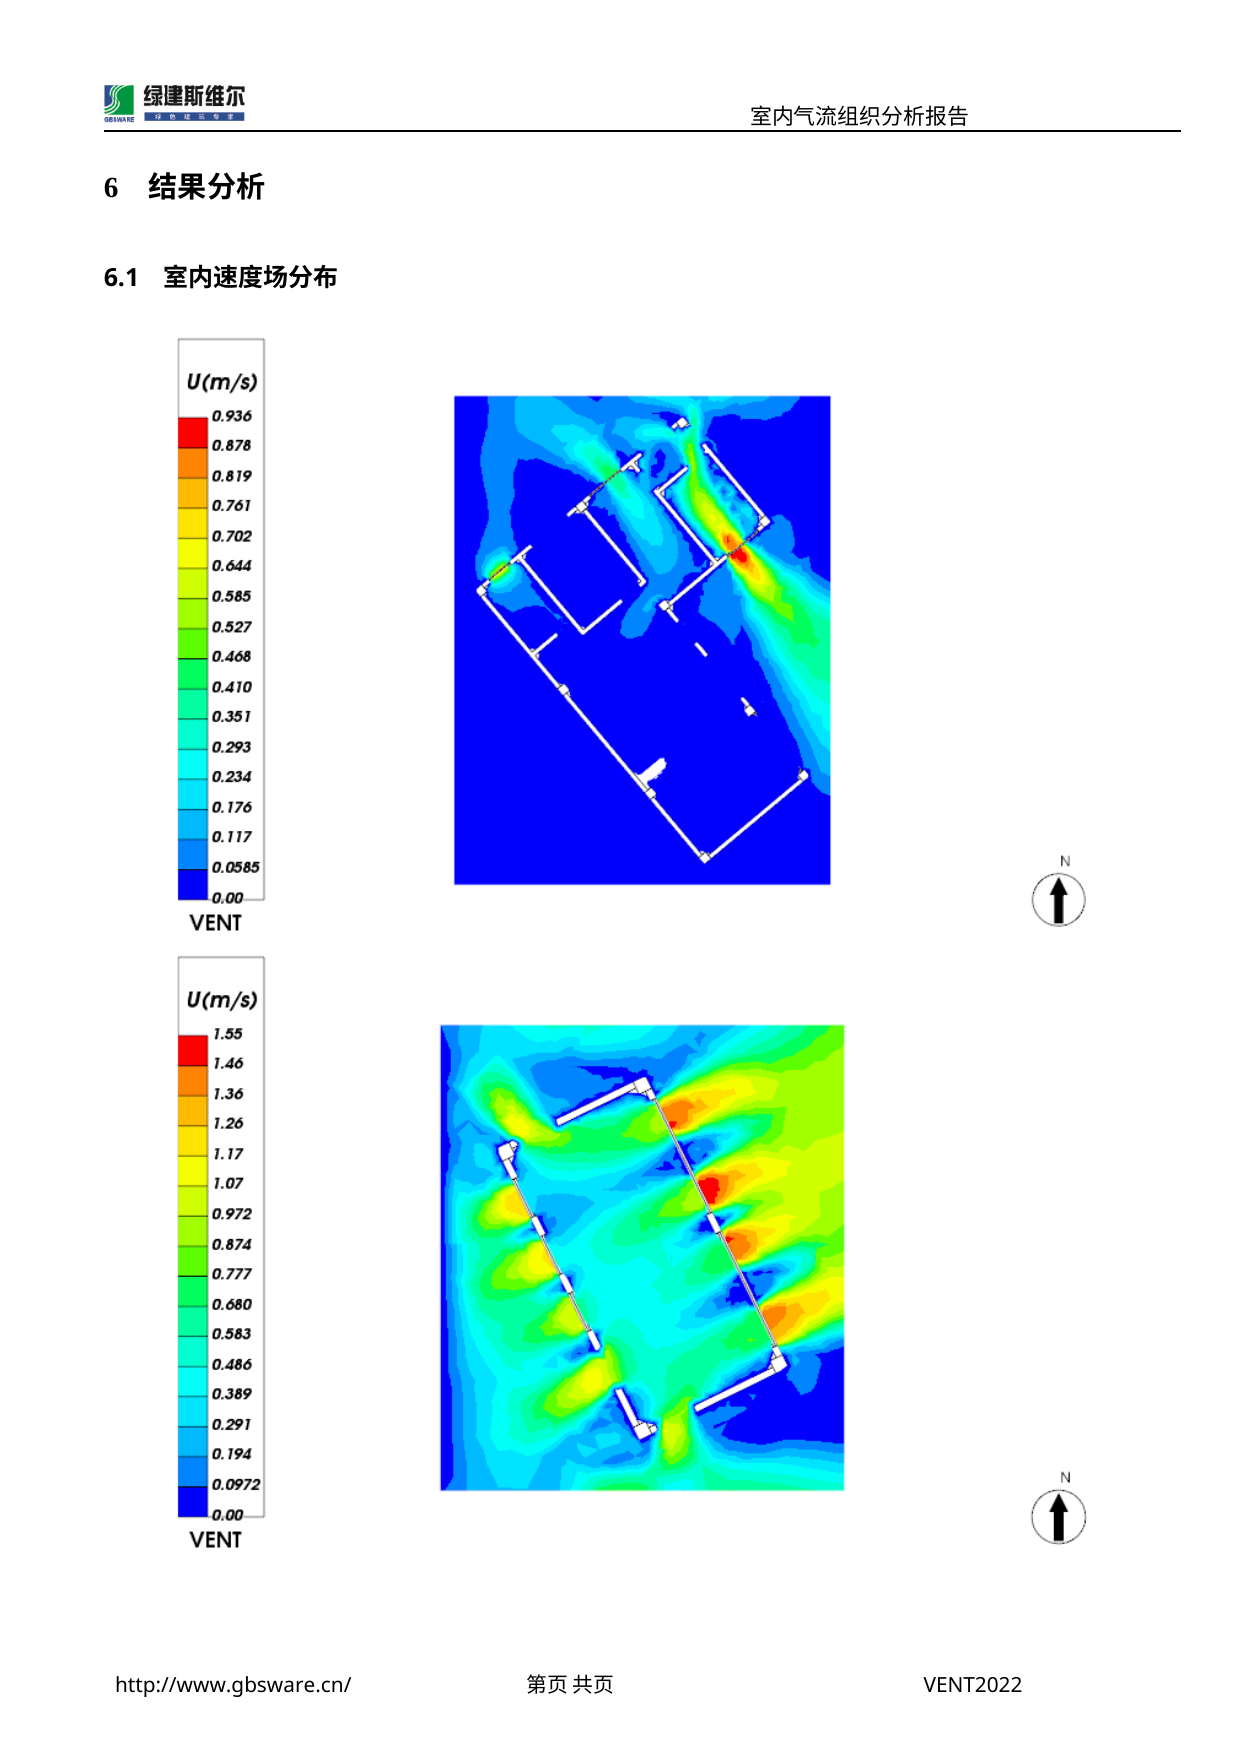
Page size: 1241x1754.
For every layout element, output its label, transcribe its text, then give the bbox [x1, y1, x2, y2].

picture [103, 82, 246, 124]
picture [177, 332, 1108, 949]
subtitle 结果分析 [103, 153, 1181, 218]
subtitle 室内速度场分布 [103, 243, 1181, 308]
picture [177, 950, 1108, 1566]
